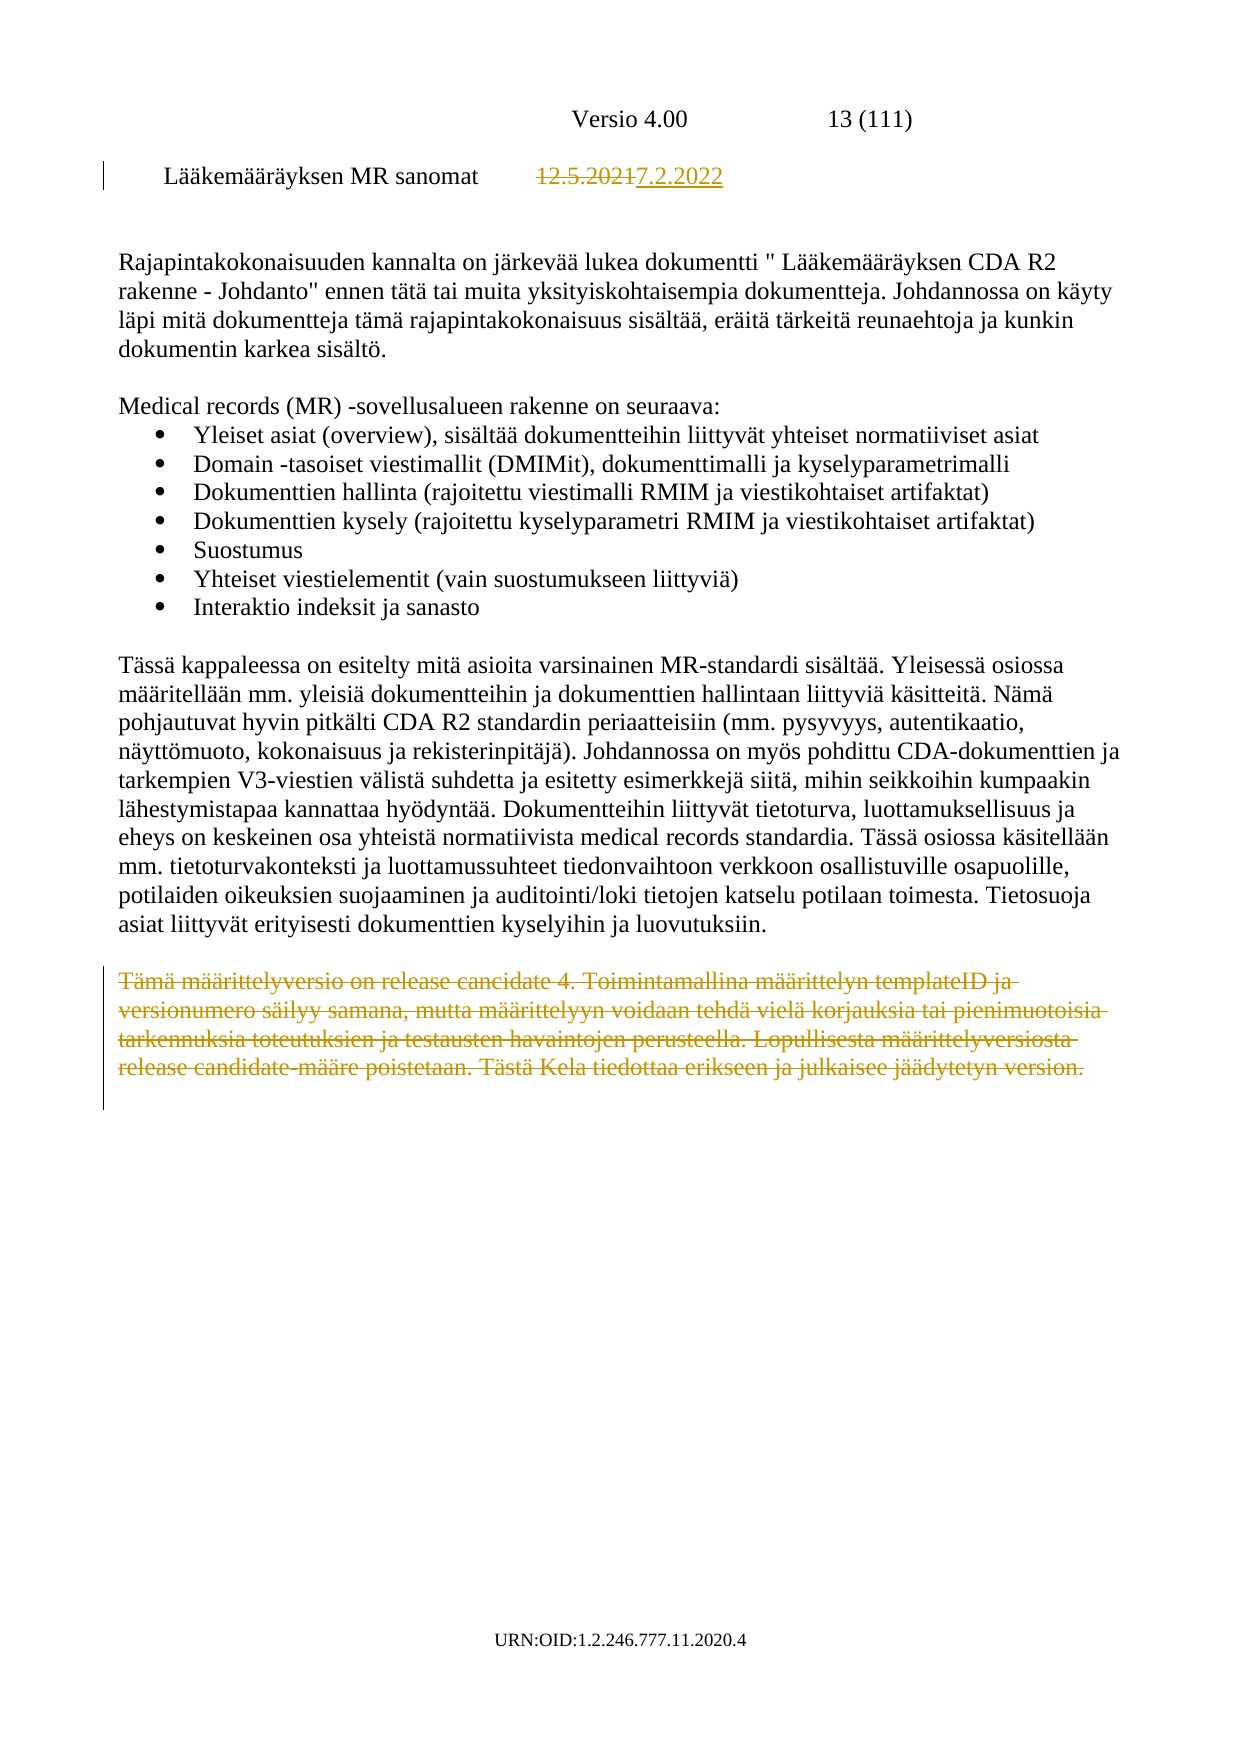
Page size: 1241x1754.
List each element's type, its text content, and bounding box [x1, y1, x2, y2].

text Rajapintakokonaisuuden kannalta on järkevää lukea dokumentti " Lääkemääräyksen CDA R2 rakenne - Johdanto" ennen tätä tai muita yksityiskohtaisempia dokumentteja. Johdannossa on käyty läpi mitä dokumentteja tämä rajapintakokonaisuus sisältää, eräitä tärkeitä reunaehtoja ja kunkin dokumentin karkea sisältö. [118, 247, 1122, 362]
list Domain -tasoiset viestimallit (DMIMit), dokumenttimalli ja kyselyparametrimalli [156, 449, 1122, 477]
text Medical records (MR) -sovellusalueen rakenne on seuraava: [118, 391, 1122, 420]
list Dokumenttien hallinta (rajoitettu viestimalli RMIM ja viestikohtaiset artifaktat) [156, 477, 1122, 506]
list Yhteiset viestielementit (vain suostumukseen liittyviä) [156, 564, 1122, 592]
list Dokumenttien kysely (rajoitettu kyselyparametri RMIM ja viestikohtaiset artifaktat) [156, 506, 1122, 535]
list Interaktio indeksit ja sanasto [156, 592, 1122, 621]
list Yleiset asiat (overview), sisältää dokumentteihin liittyvät yhteiset normatiiviset asiat [156, 420, 1122, 449]
text Tässä kappaleessa on esitelty mitä asioita varsinainen MR-standardi sisältää. Yleisessä osiossa määritellään mm. yleisiä dokumentteihin ja dokumenttien hallintaan liittyviä käsitteitä. Nämä pohjautuvat hyvin pitkälti CDA R2 standardin periaatteisiin (mm. pysyvyys, autentikaatio, näyttömuoto, kokonaisuus ja rekisterinpitäjä). Johdannossa on myös pohdittu CDA-dokumenttien ja tarkempien V3-viestien välistä suhdetta ja esitetty esimerkkejä siitä, mihin seikkoihin kumpaakin lähestymistapaa kannattaa hyödyntää. Dokumentteihin liittyvät tietoturva, luottamuksellisuus ja eheys on keskeinen osa yhteistä normatiivista medical records standardia. Tässä osiossa käsitellään mm. tietoturvakonteksti ja luottamussuhteet tiedonvaihtoon verkkoon osallistuville osapuolille, potilaiden oikeuksien suojaaminen ja auditointi/loki tietojen katselu potilaan toimesta. Tietosuoja asiat liittyvät erityisesti dokumenttien kyselyihin ja luovutuksiin. [118, 650, 1122, 937]
list Suostumus [156, 535, 1122, 564]
